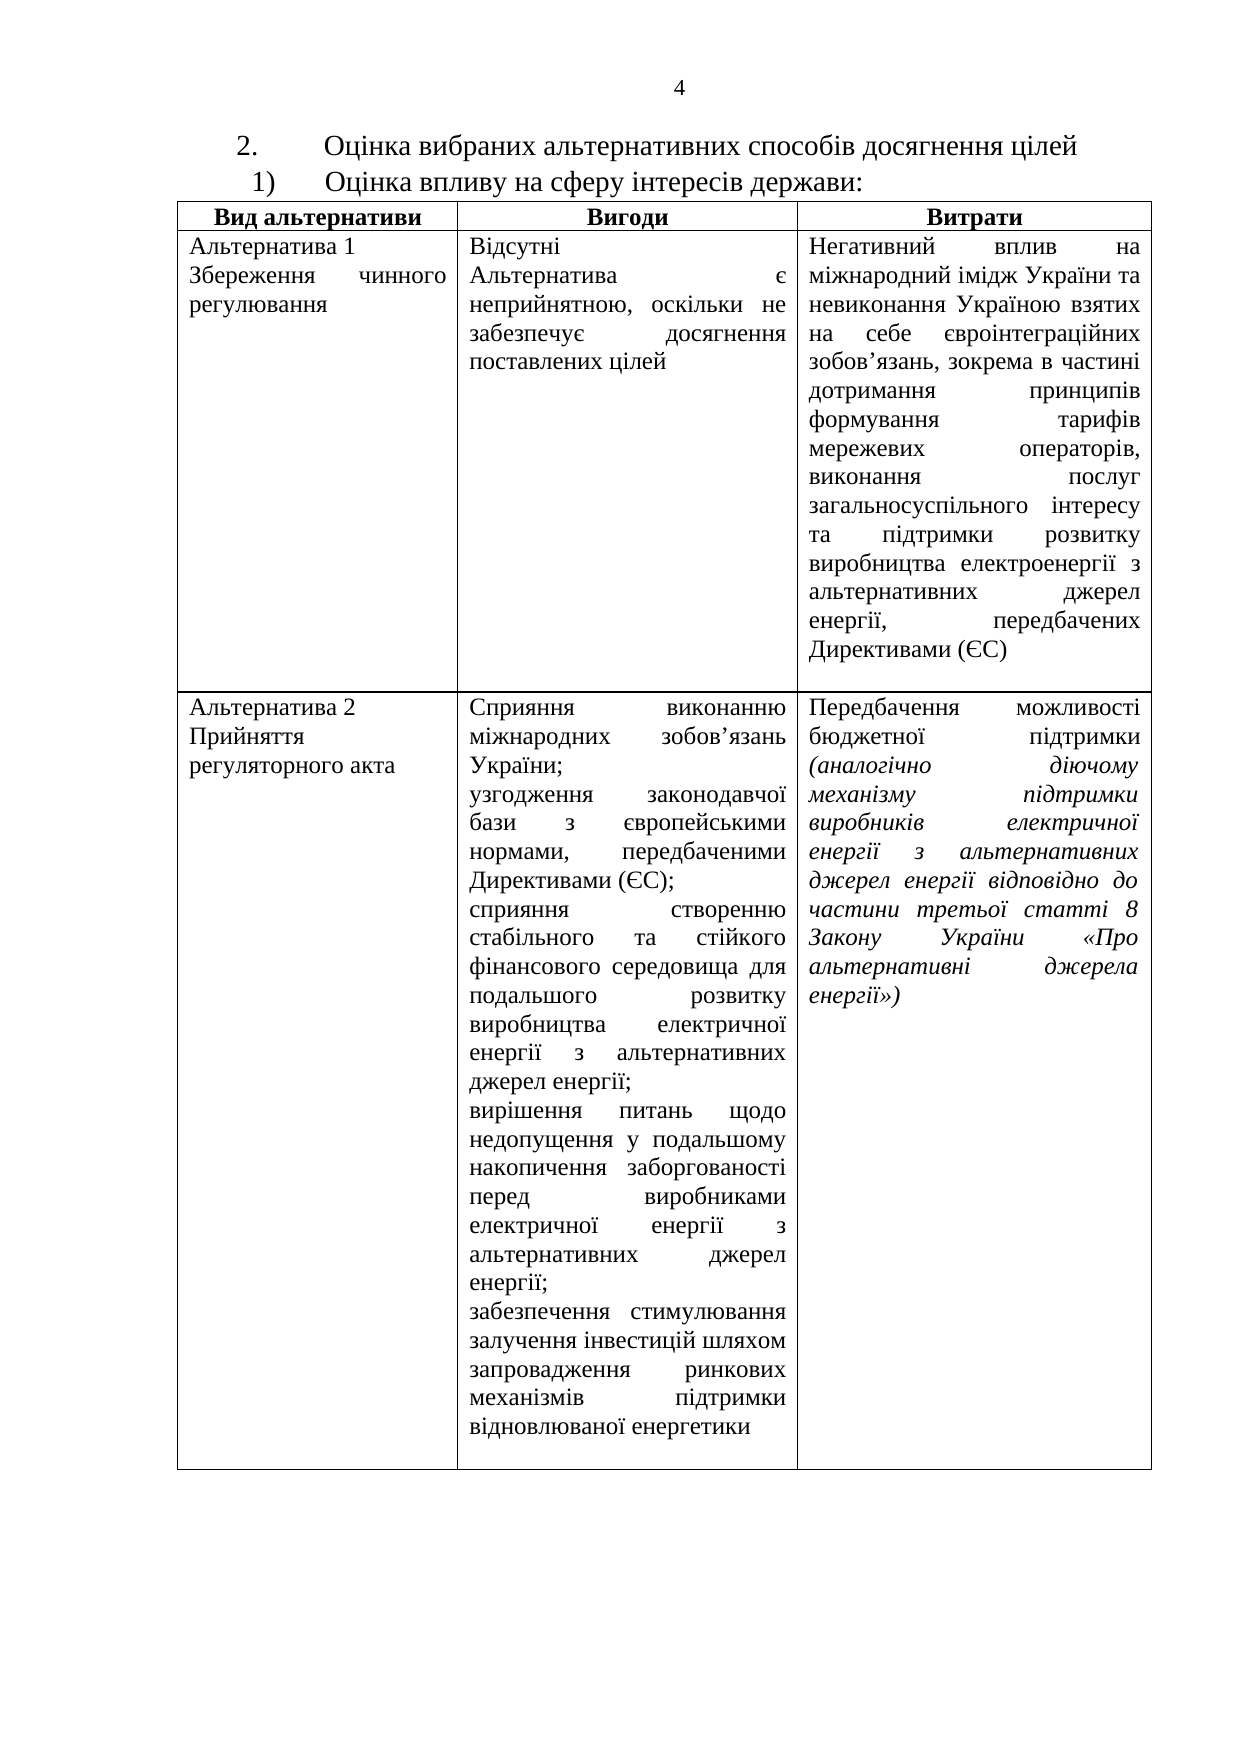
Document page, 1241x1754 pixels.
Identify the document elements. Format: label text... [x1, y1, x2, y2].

table_cell Альтернатива 1 Збереження чинного регулювання [178, 231, 457, 691]
table_header Вигоди [458, 202, 797, 230]
table_cell Відсутні Альтернатива є неприйнятною, оскільки не забезпечує досягнення поставлених цілей [458, 231, 797, 691]
list Оцінка впливу на сферу інтересів держави: [251, 164, 1181, 198]
table_cell Негативний вплив на міжнародний імідж України та невиконання Україною взятих на себе євроінтеграційних зобов’язань, зокрема в частині дотримання принципів формування тарифів мережевих операторів, виконання послуг загальносуспільного інтересу та підтримки розвитку виробництва електроенергії з альтернативних джерел енергії, передбачених Директивами (ЄС) [798, 231, 1151, 691]
table_header Вид альтернативи [178, 202, 457, 230]
table_header Витрати [798, 202, 1151, 230]
table_cell Передбачення можливості бюджетної підтримки (аналогічно діючому механізму підтримки виробників електричної енергії з альтернативних джерел енергії відповідно до частини третьої статті 8 Закону України «Про альтернативні джерела енергії») [798, 693, 1151, 1469]
list Оцінка вибраних альтернативних способів досягнення цілей [236, 128, 1181, 162]
table_cell Сприяння виконанню міжнародних зобов’язань України; узгодження законодавчої бази з європейськими нормами, передбаченими Директивами (ЄС); сприяння створенню стабільного та стійкого фінансового середовища для подальшого розвитку виробництва електричної енергії з альтернативних джерел енергії; вирішення питань щодо недопущення у подальшому накопичення заборгованості перед виробниками електричної енергії з альтернативних джерел енергії; забезпечення стимулювання залучення інвестицій шляхом запровадження ринкових механізмів підтримки відновлюваної енергетики [458, 693, 797, 1469]
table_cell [178, 693, 457, 1469]
